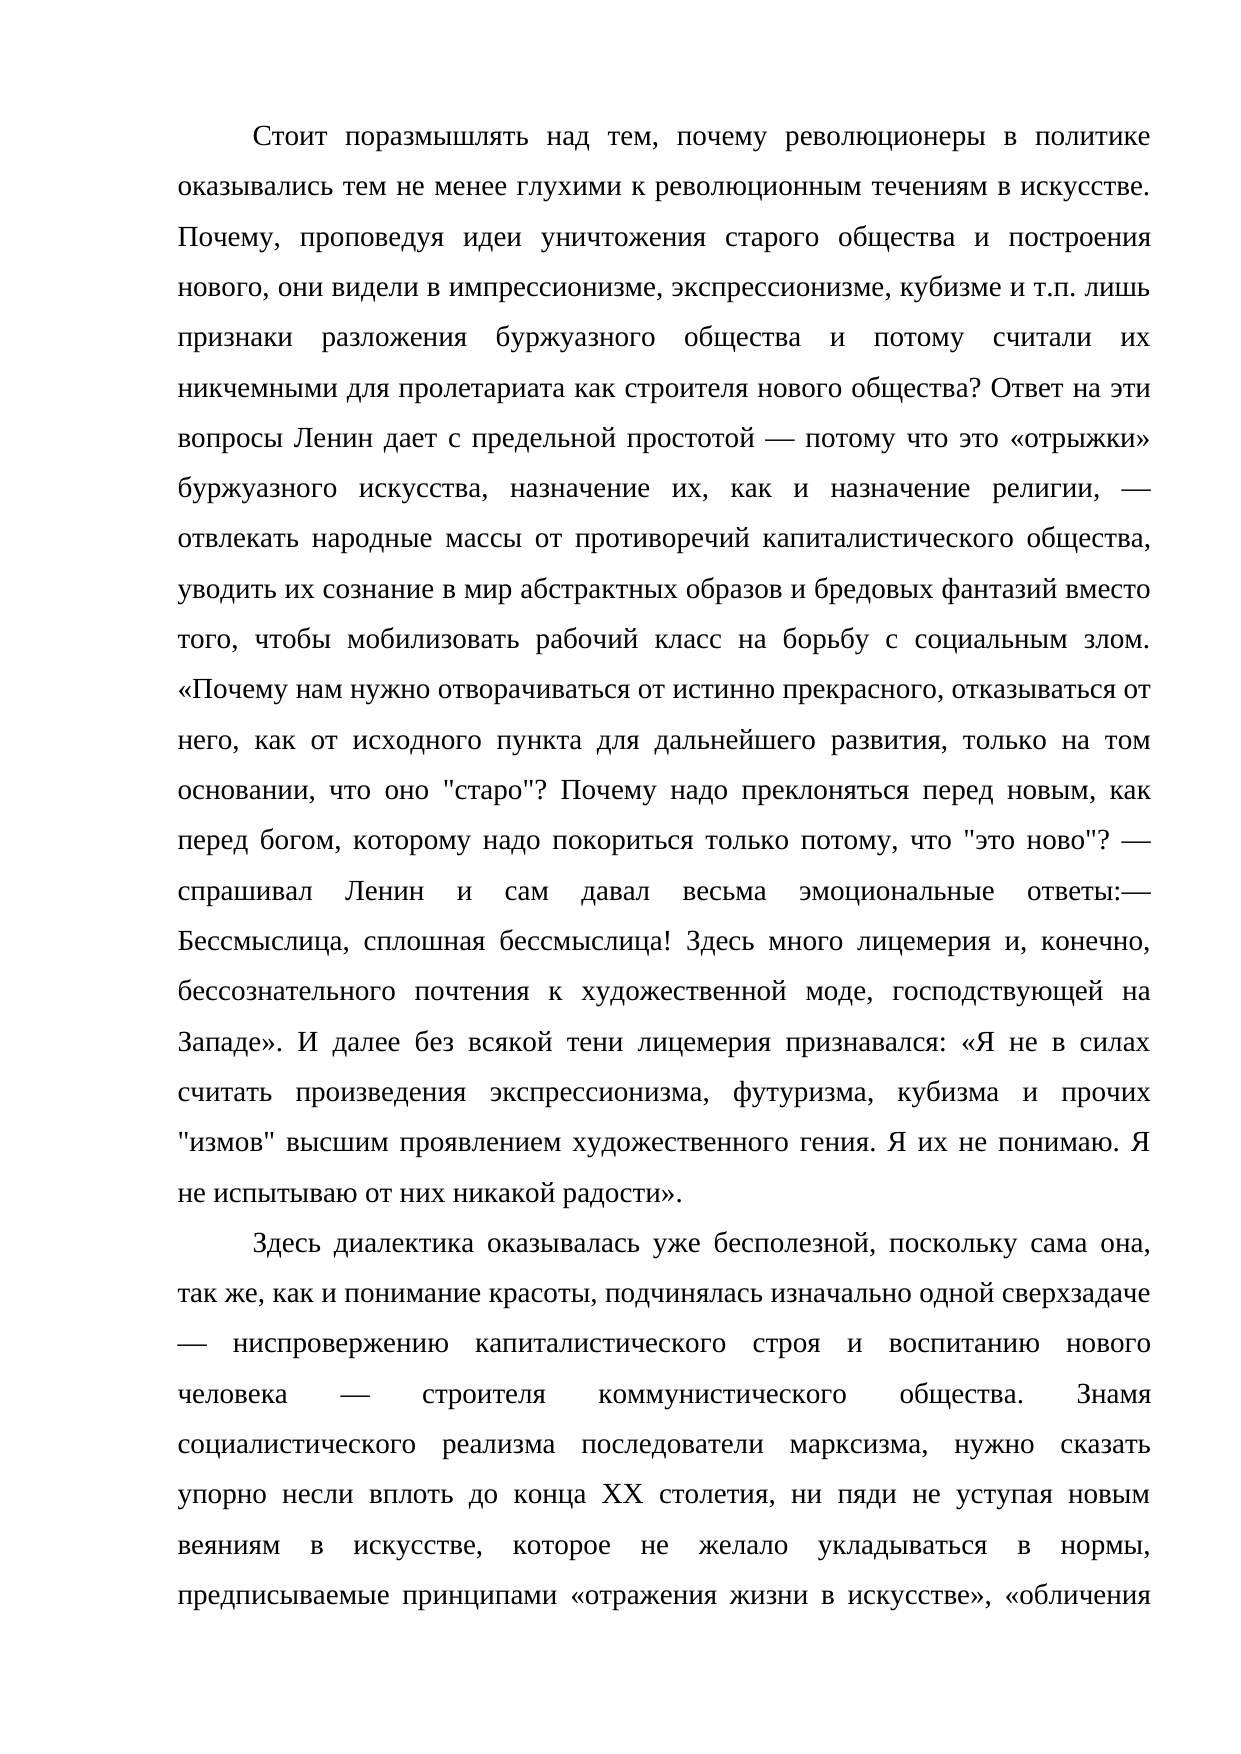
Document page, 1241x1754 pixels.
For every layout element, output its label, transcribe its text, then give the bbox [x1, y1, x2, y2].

text Стоит поразмышлять над тем, почему революционеры в политике оказывались тем не менее глухими к революционным течениям в искусстве. Почему, проповедуя идеи уничтожения старого общества и построения нового, они видели в импрессионизме, экспрессионизме, кубизме и т.п. лишь признаки разложения буржуазного общества и потому считали их никчемными для пролетариата как строителя нового общества? Ответ на эти вопросы Ленин дает с предельной простотой — потому что это «отрыжки» буржуазного искусства, назначение их, как и назначение религии, — отвлекать народные массы от противоречий капиталистического общества, уводить их сознание в мир абстрактных образов и бредовых фантазий вместо того, чтобы мобилизовать рабочий класс на борьбу с социальным злом. «Почему нам нужно отворачиваться от истинно прекрасного, отказываться от него, как от исходного пункта для дальнейшего развития, только на том основании, что оно "старо"? Почему надо преклоняться перед новым, как перед богом, которому надо покориться только потому, что "это ново"? — спрашивал Ленин и сам давал весьма эмоциональные ответы:— Бессмыслица, сплошная бессмыслица! Здесь много лицемерия и, конечно, бессознательного почтения к художественной моде, господствующей на Западе». И далее без всякой тени лицемерия признавался: «Я не в силах считать произведения экспрессионизма, футуризма, кубизма и прочих "измов" высшим проявлением художественного гения. Я их не понимаю. Я не испытываю от них никакой радости». [177, 118, 1152, 1208]
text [177, 1225, 1152, 1611]
